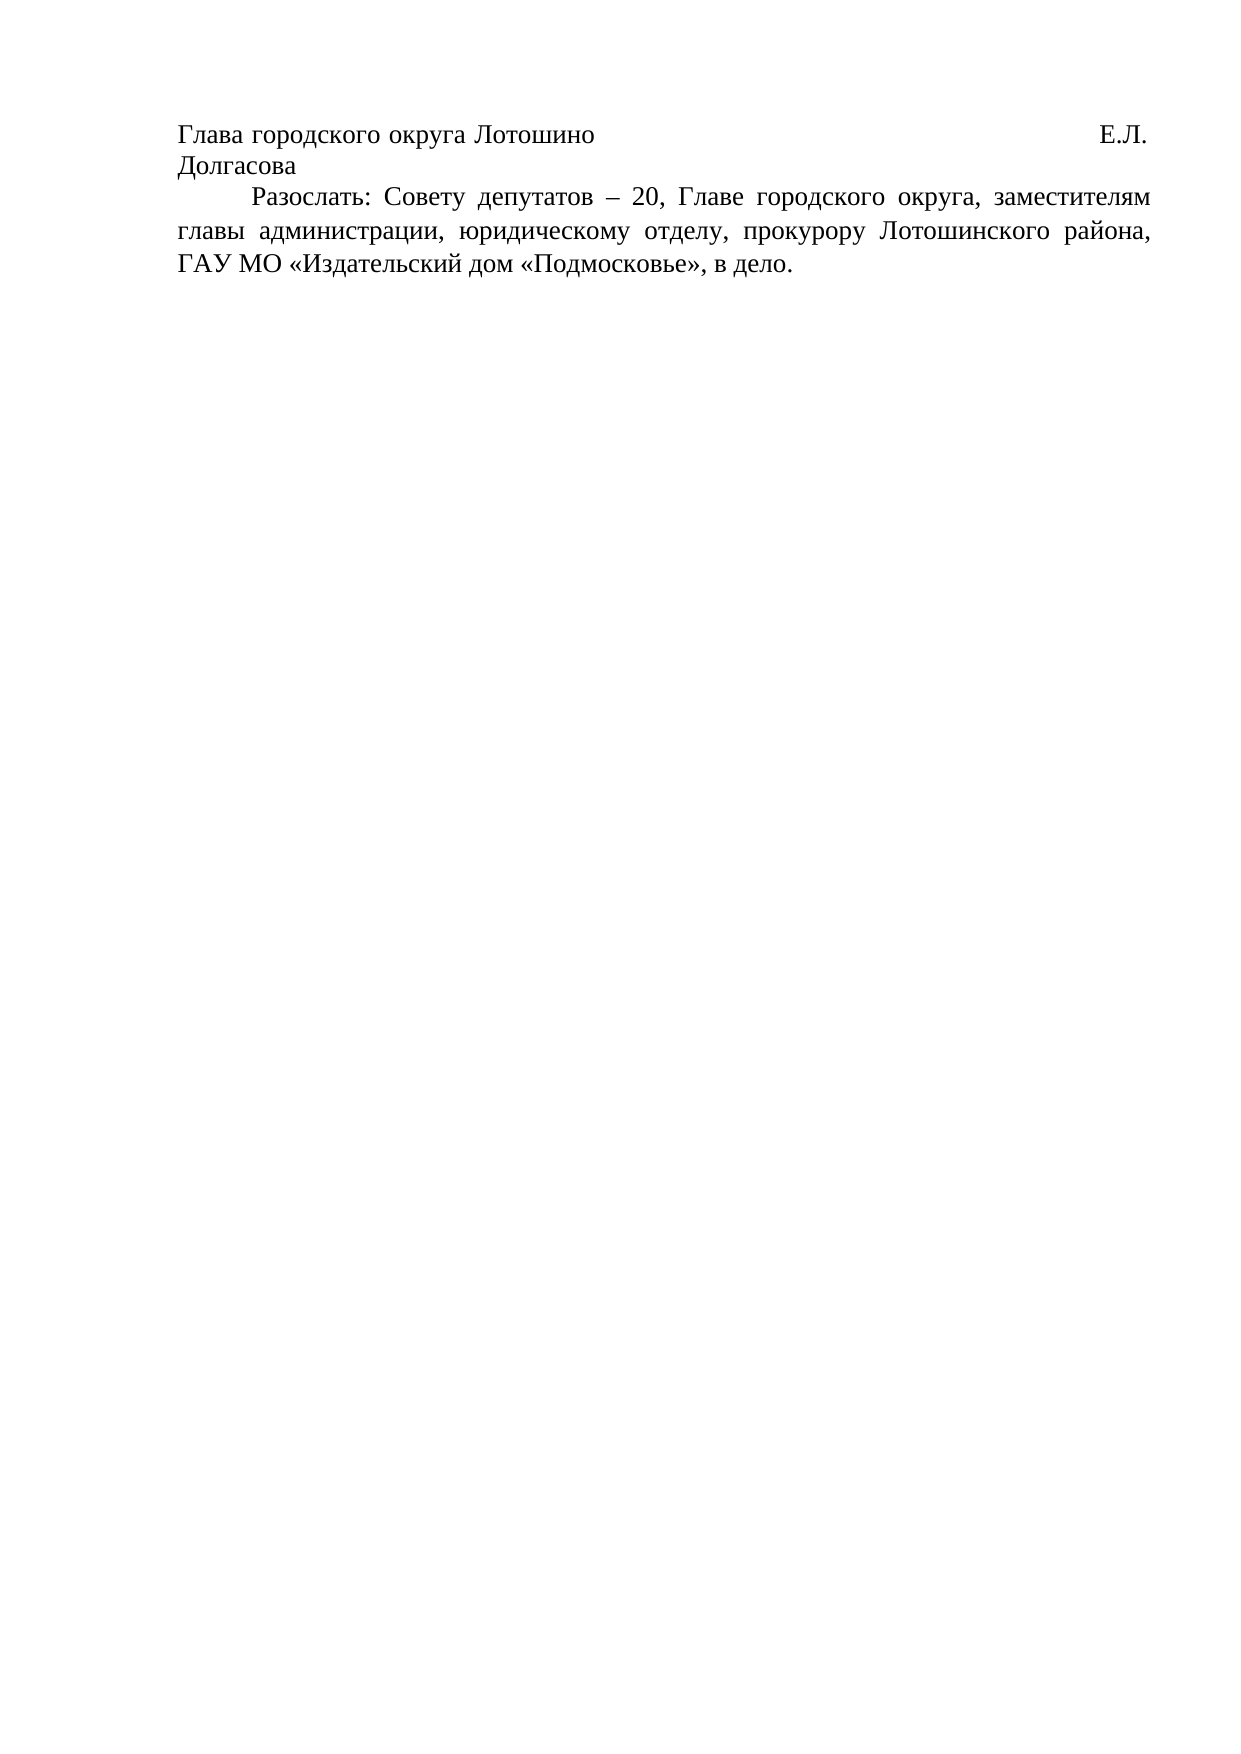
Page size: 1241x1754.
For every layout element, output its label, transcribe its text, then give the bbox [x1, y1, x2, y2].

text Глава городского округа Лотошино Е.Л. Долгасова [177, 118, 1152, 180]
text Разослать: Совету депутатов – 20, Главе городского округа, заместителям главы администрации, юридическому отделу, прокурору Лотошинского района, ГАУ МО «Издательский дом «Подмосковье», в дело. [177, 180, 1152, 279]
